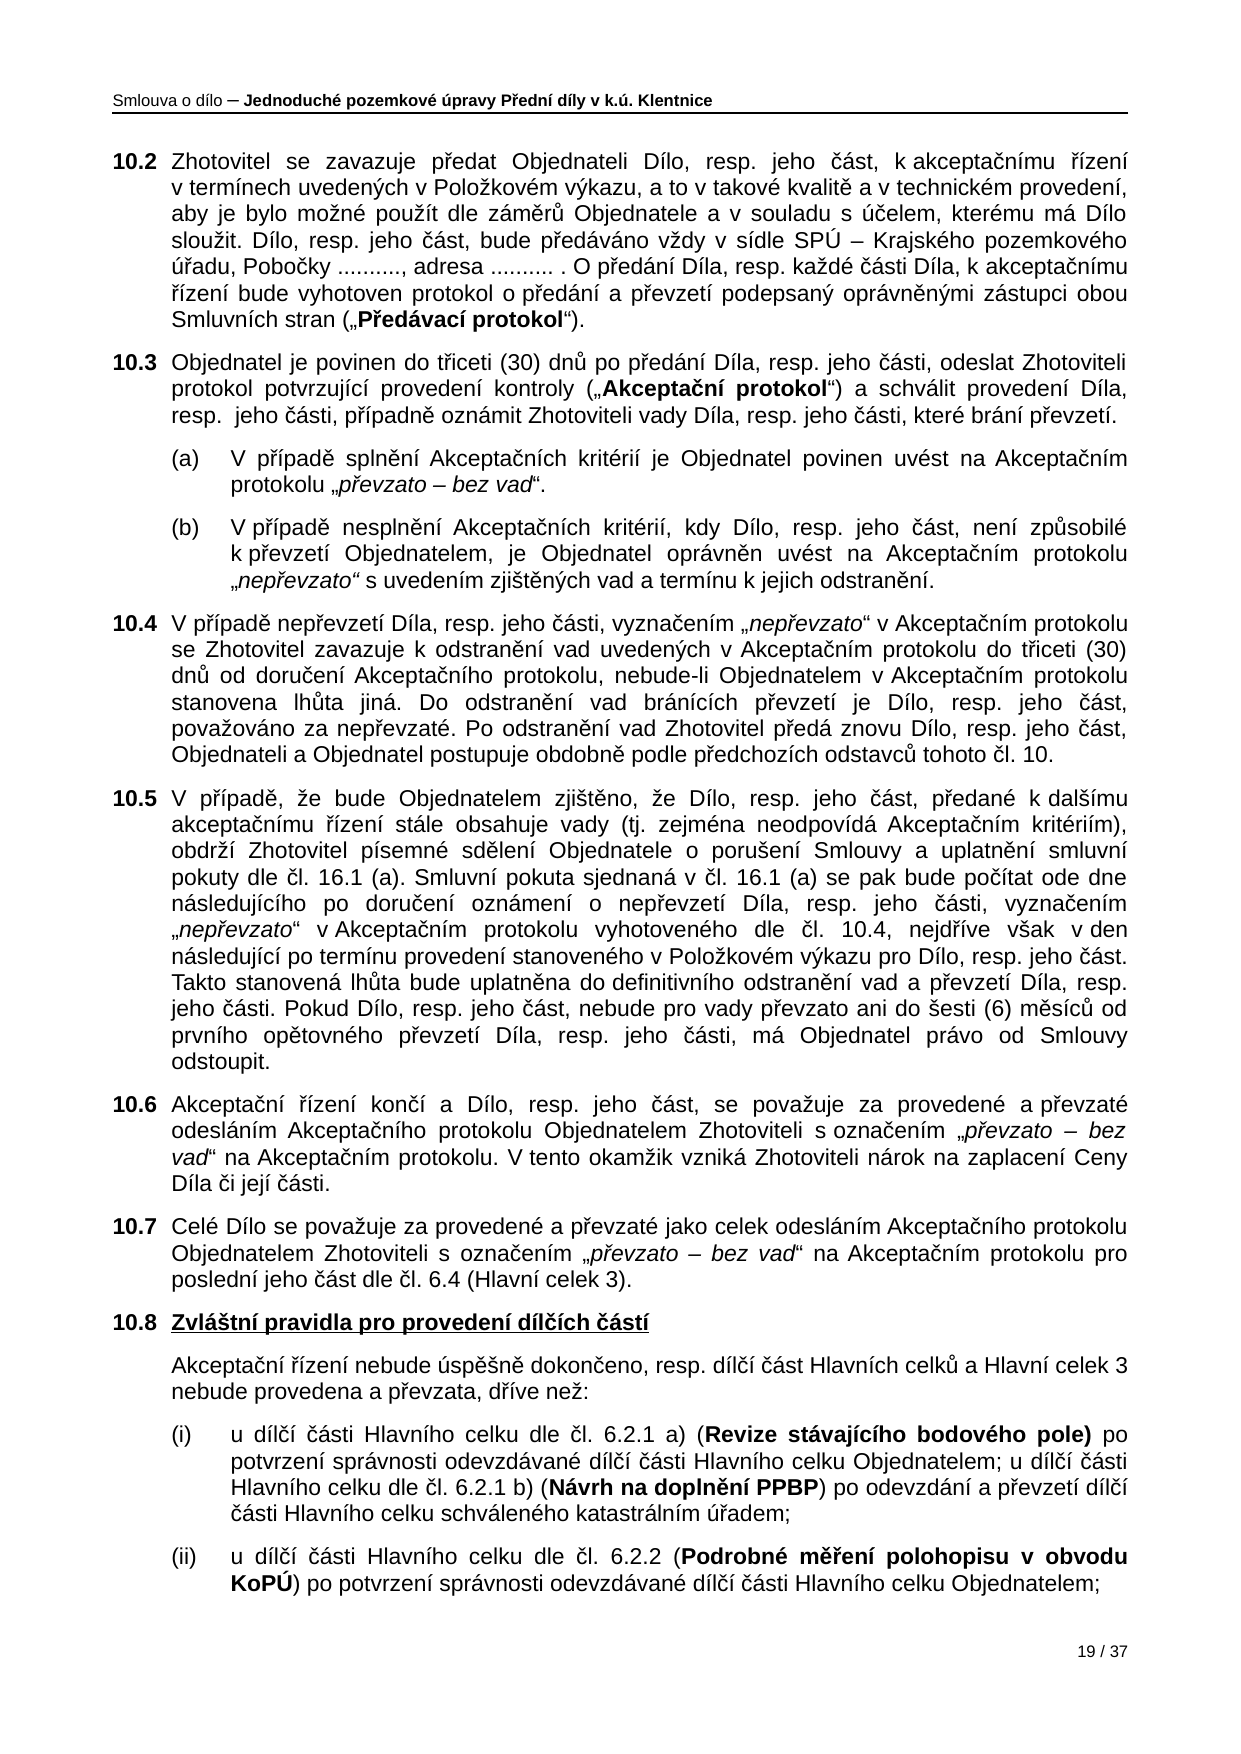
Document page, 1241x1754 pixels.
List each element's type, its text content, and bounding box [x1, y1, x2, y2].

list V případě splnění Akceptačních kritérií je Objednatel povinen uvést na Akceptačním protokolu „převzato – bez vad“. [171, 444, 1128, 497]
list u dílčí části Hlavního celku dle čl. 6.2.1 a) (Revize stávajícího bodového pole) po potvrzení správnosti odevzdávané dílčí části Hlavního celku Objednatelem; u dílčí části Hlavního celku dle čl. 6.2.1 b) (Návrh na doplnění PPBP) po odevzdání a převzetí dílčí části Hlavního celku schváleného katastrálním úřadem; [171, 1421, 1128, 1527]
text Objednatel je povinen do třiceti (30) dnů po předání Díla, resp. jeho části, odeslat Zhotoviteli protokol potvrzující provedení kontroly („Akceptační protokol“) a schválit provedení Díla, resp. jeho části, případně oznámit Zhotoviteli vady Díla, resp. jeho části, které brání převzetí. [112, 349, 1128, 428]
text Zhotovitel se zavazuje předat Objednateli Dílo, resp. jeho část, k akceptačnímu řízení v termínech uvedených v Položkovém výkazu, a to v takové kvalitě a v technickém provedení, aby je bylo možné použít dle záměrů Objednatele a v souladu s účelem, kterému má Dílo sloužit. Dílo, resp. jeho část, bude předáváno vždy v sídle SPÚ – Krajského pozemkového úřadu, Pobočky .........., adresa .......... . O předání Díla, resp. každé části Díla, k akceptačnímu řízení bude vyhotoven protokol o předání a převzetí podepsaný oprávněnými zástupci obou Smluvních stran („Předávací protokol“). [112, 148, 1128, 332]
text Zvláštní pravidla pro provedení dílčích částí [112, 1309, 1128, 1335]
text Celé Dílo se považuje za provedené a převzaté jako celek odesláním Akceptačního protokolu Objednatelem Zhotoviteli s označením „převzato – bez vad“ na Akceptačním protokolu pro poslední jeho část dle čl. 6.4 (Hlavní celek 3). [112, 1213, 1128, 1292]
list V případě nesplnění Akceptačních kritérií, kdy Dílo, resp. jeho část, není způsobilé k převzetí Objednatelem, je Objednatel oprávněn uvést na Akceptačním protokolu „nepřevzato“ s uvedením zjištěných vad a termínu k jejich odstranění. [171, 514, 1128, 593]
text V případě nepřevzetí Díla, resp. jeho části, vyznačením „nepřevzato“ v Akceptačním protokolu se Zhotovitel zavazuje k odstranění vad uvedených v Akceptačním protokolu do třiceti (30) dnů od doručení Akceptačního protokolu, nebude-li Objednatelem v Akceptačním protokolu stanovena lhůta jiná. Do odstranění vad bránících převzetí je Dílo, resp. jeho část, považováno za nepřevzaté. Po odstranění vad Zhotovitel předá znovu Dílo, resp. jeho část, Objednateli a Objednatel postupuje obdobně podle předchozích odstavců tohoto čl. 10. [112, 610, 1128, 768]
text Akceptační řízení končí a Dílo, resp. jeho část, se považuje za provedené a převzaté odesláním Akceptačního protokolu Objednatelem Zhotoviteli s označením „převzato – bez vad“ na Akceptačním protokolu. V tento okamžik vzniká Zhotoviteli nárok na zaplacení Ceny Díla či její části. [112, 1091, 1128, 1196]
text V případě, že bude Objednatelem zjištěno, že Dílo, resp. jeho část, předané k dalšímu akceptačnímu řízení stále obsahuje vady (tj. zejména neodpovídá Akceptačním kritériím), obdrží Zhotovitel písemné sdělení Objednatele o porušení Smlouvy a uplatnění smluvní pokuty dle čl. 16.1 (a). Smluvní pokuta sjednaná v čl. 16.1 (a) se pak bude počítat ode dne následujícího po doručení oznámení o nepřevzetí Díla, resp. jeho části, vyznačením „nepřevzato“ v Akceptačním protokolu vyhotoveného dle čl. 10.4, nejdříve však v den následující po termínu provedení stanoveného v Položkovém výkazu pro Dílo, resp. jeho část. Takto stanovená lhůta bude uplatněna do definitivního odstranění vad a převzetí Díla, resp. jeho části. Pokud Dílo, resp. jeho část, nebude pro vady převzato ani do šesti (6) měsíců od prvního opětovného převzetí Díla, resp. jeho části, má Objednatel právo od Smlouvy odstoupit. [112, 784, 1128, 1074]
list u dílčí části Hlavního celku dle čl. 6.2.2 (Podrobné měření polohopisu v obvodu KoPÚ) po potvrzení správnosti odevzdávané dílčí části Hlavního celku Objednatelem; [171, 1543, 1128, 1596]
list Akceptační řízení nebude úspěšně dokončeno, resp. dílčí část Hlavních celků a Hlavní celek 3 nebude provedena a převzata, dříve než: [171, 1352, 1128, 1404]
